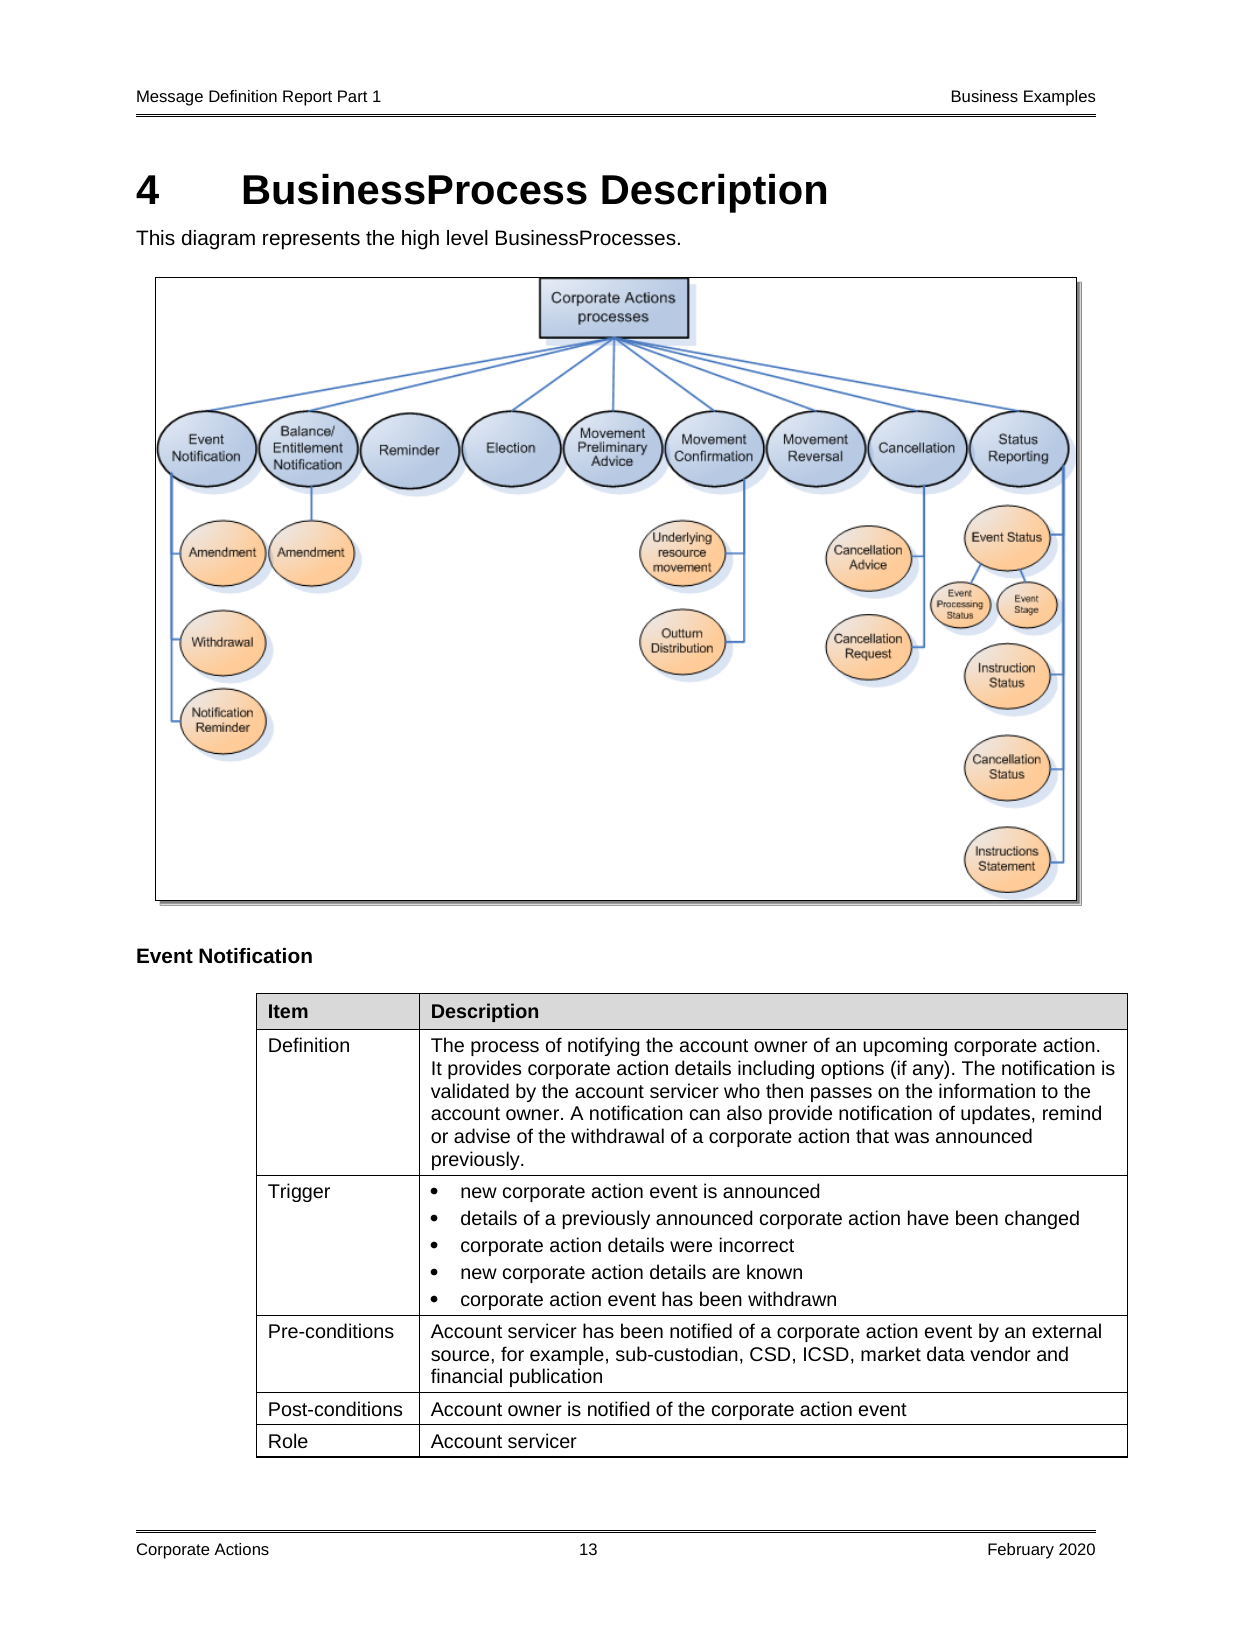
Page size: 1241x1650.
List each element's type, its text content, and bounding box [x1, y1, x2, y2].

text This diagram represents the high level BusinessProcesses. [136, 226, 1104, 250]
table_cell Post-conditions [257, 1393, 419, 1424]
table_cell Pre-conditions [257, 1316, 419, 1392]
table_cell Account servicer [420, 1425, 1127, 1456]
table_cell Trigger [257, 1176, 419, 1315]
table_header Description [420, 994, 1127, 1029]
table_cell Account servicer has been notified of a corporate action event by an external source, for example, sub-custodian, CSD, ICSD, market data vendor and financial publication [420, 1316, 1127, 1392]
text Event Notification [136, 944, 1104, 968]
picture [156, 278, 1076, 900]
table_cell Definition [257, 1030, 419, 1174]
table_cell Role [257, 1425, 419, 1456]
table_header Item [257, 994, 419, 1029]
subtitle BusinessProcess Description [136, 166, 1104, 213]
table_cell The process of notifying the account owner of an upcoming corporate action. It provides corporate action details including options (if any). The notification is validated by the account servicer who then passes on the information to the account owner. A notification can also provide notification of updates, remind or advise of the withdrawal of a corporate action that was announced previously. [420, 1030, 1127, 1174]
table_cell Account owner is notified of the corporate action event [420, 1393, 1127, 1424]
